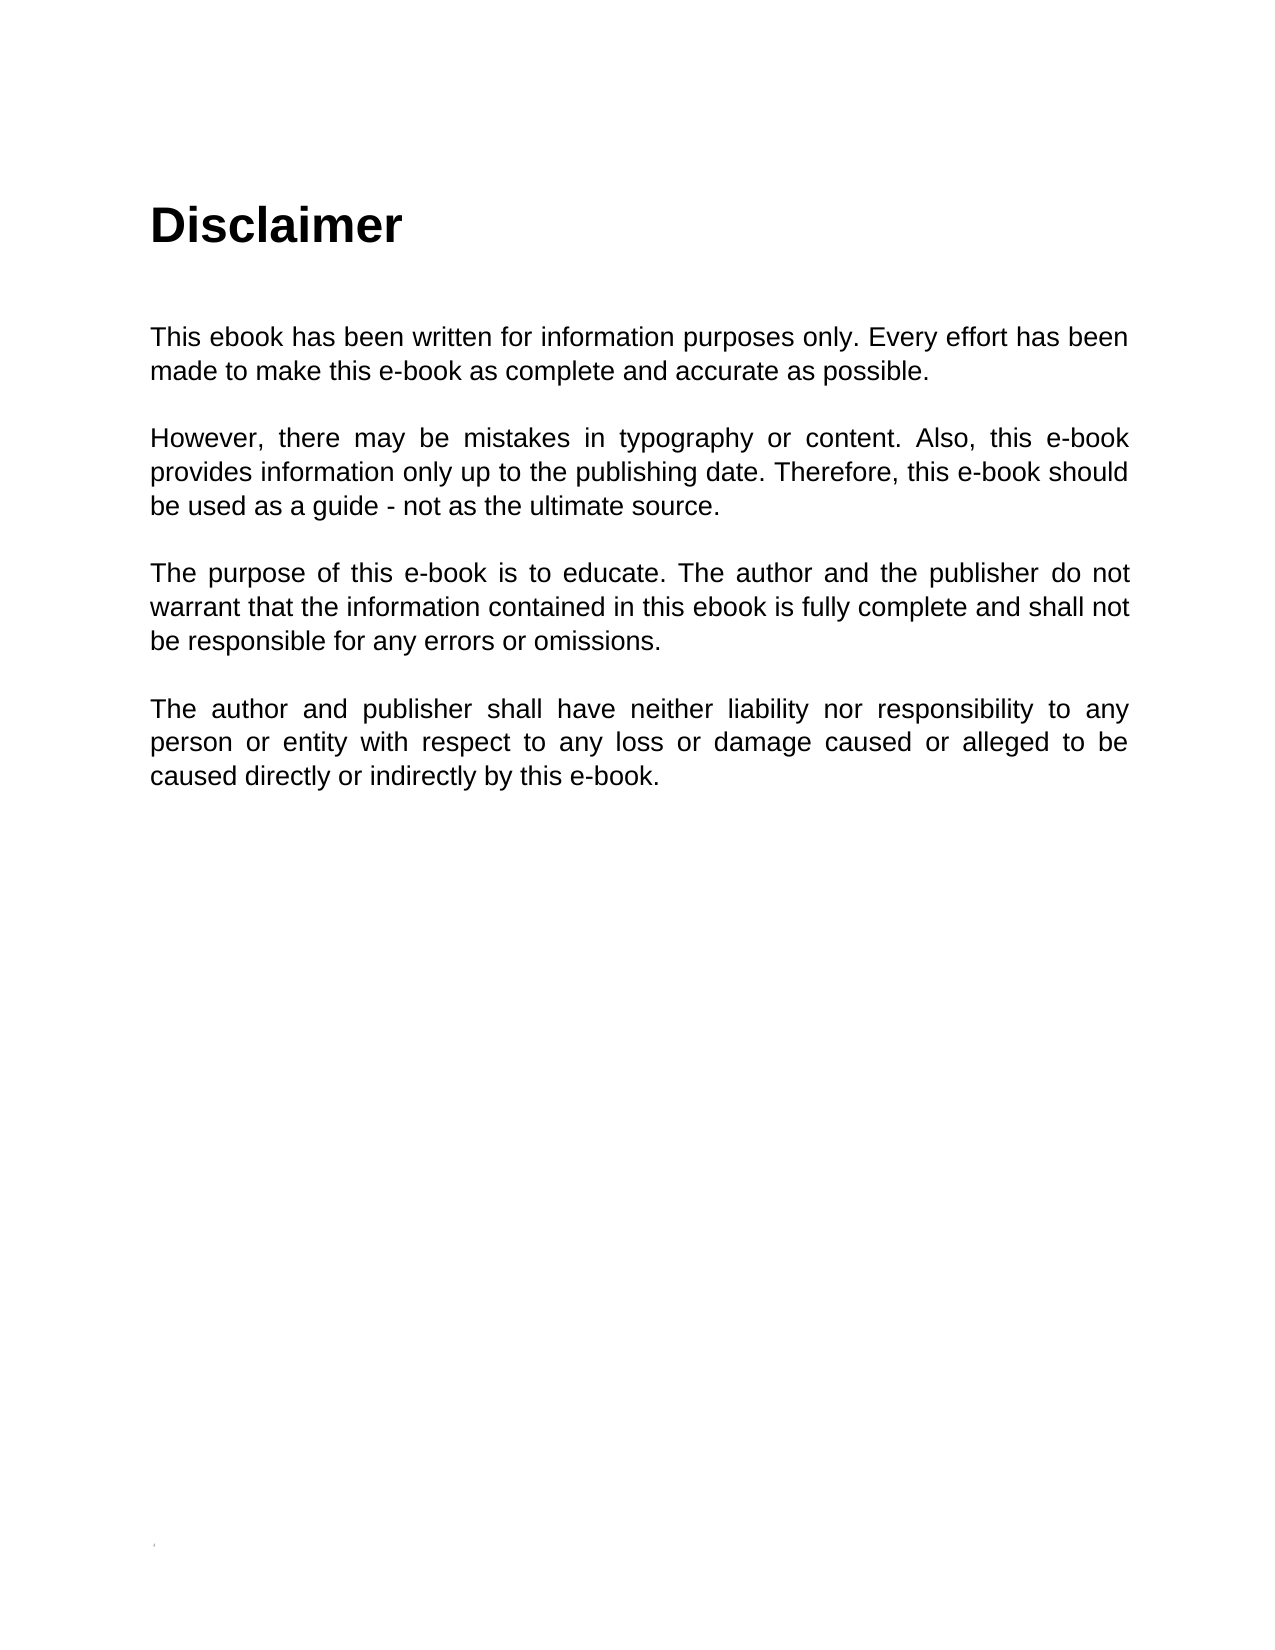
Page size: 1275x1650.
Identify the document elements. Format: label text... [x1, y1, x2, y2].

text Disclaimer [150, 195, 1140, 253]
text The purpose of this e-book is to educate. The author and the publisher do not warrant that the information contained in this ebook is fully complete and shall not be responsible for any errors or omissions. [150, 557, 1130, 656]
text The author and publisher shall have neither liability nor responsibility to any person or entity with respect to any loss or damage caused or alleged to be caused directly or indirectly by this e-book. [150, 693, 1130, 791]
text This ebook has been written for information purposes only. Every effort has been made to make this e-book as complete and accurate as possible. [150, 321, 1130, 386]
text However, there may be mistakes in typography or content. Also, this e-book provides information only up to the publishing date. Therefore, this e-book should be used as a guide - not as the ultimate source. [150, 422, 1130, 521]
